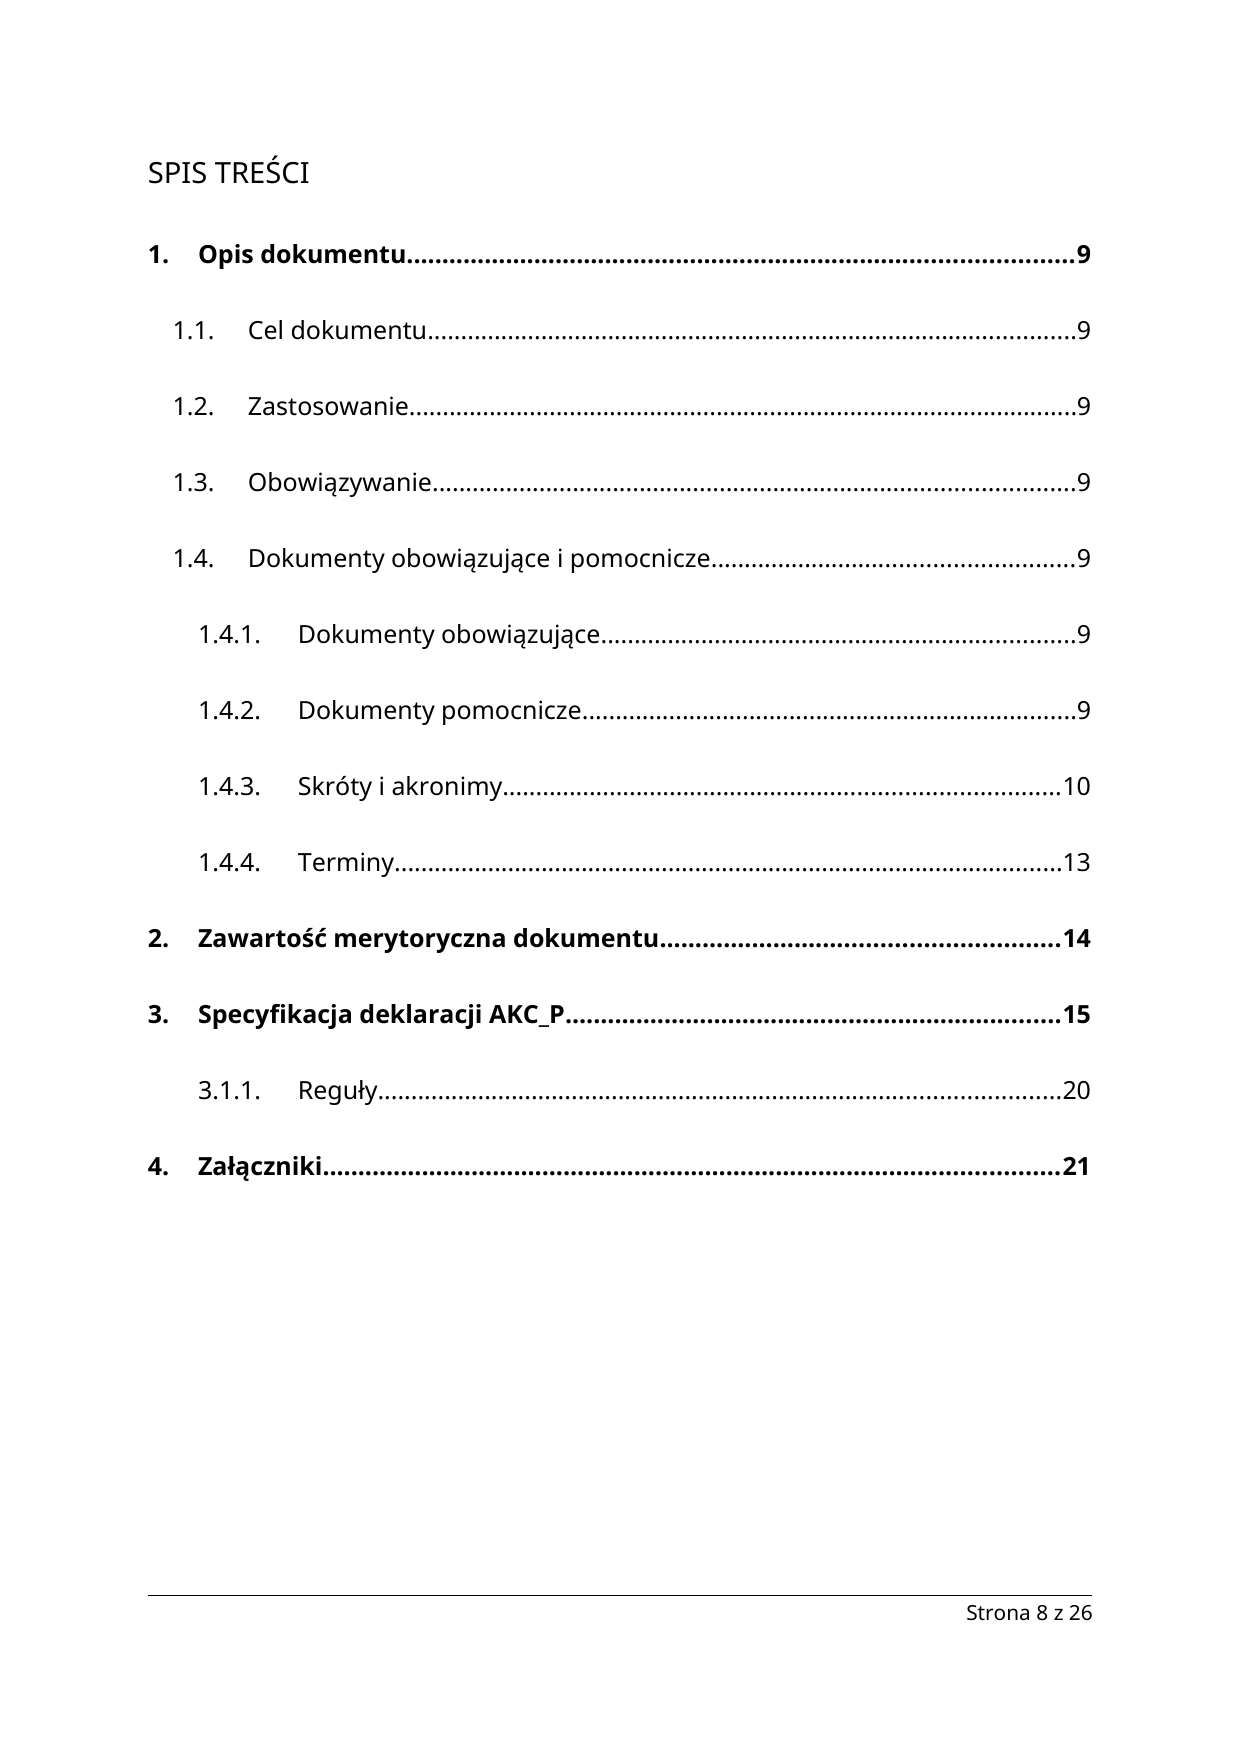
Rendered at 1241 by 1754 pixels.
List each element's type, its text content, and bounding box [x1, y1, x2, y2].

text 4. Załączniki 21 [148, 1149, 1092, 1183]
text 1.3. Obowiązywanie 9 [172, 464, 1092, 498]
text 2. Zawartość merytoryczna dokumentu 14 [148, 921, 1092, 955]
text 1.4.4. Terminy 13 [198, 845, 1092, 879]
text 3. Specyfikacja deklaracji AKC_P 15 [148, 997, 1092, 1031]
text 1.4. Dokumenty obowiązujące i pomocnicze 9 [172, 541, 1092, 574]
text 1. Opis dokumentu 9 [148, 236, 1092, 270]
text 1.1. Cel dokumentu 9 [172, 312, 1092, 346]
text 3.1.1. Reguły 20 [198, 1073, 1092, 1107]
text 1.4.3. Skróty i akronimy 10 [198, 769, 1092, 803]
text 1.4.1. Dokumenty obowiązujące 9 [198, 617, 1092, 651]
text 1.2. Zastosowanie 9 [172, 388, 1092, 422]
text SPIS TREŚCI [148, 152, 1092, 192]
text 1.4.2. Dokumenty pomocnicze 9 [198, 693, 1092, 727]
